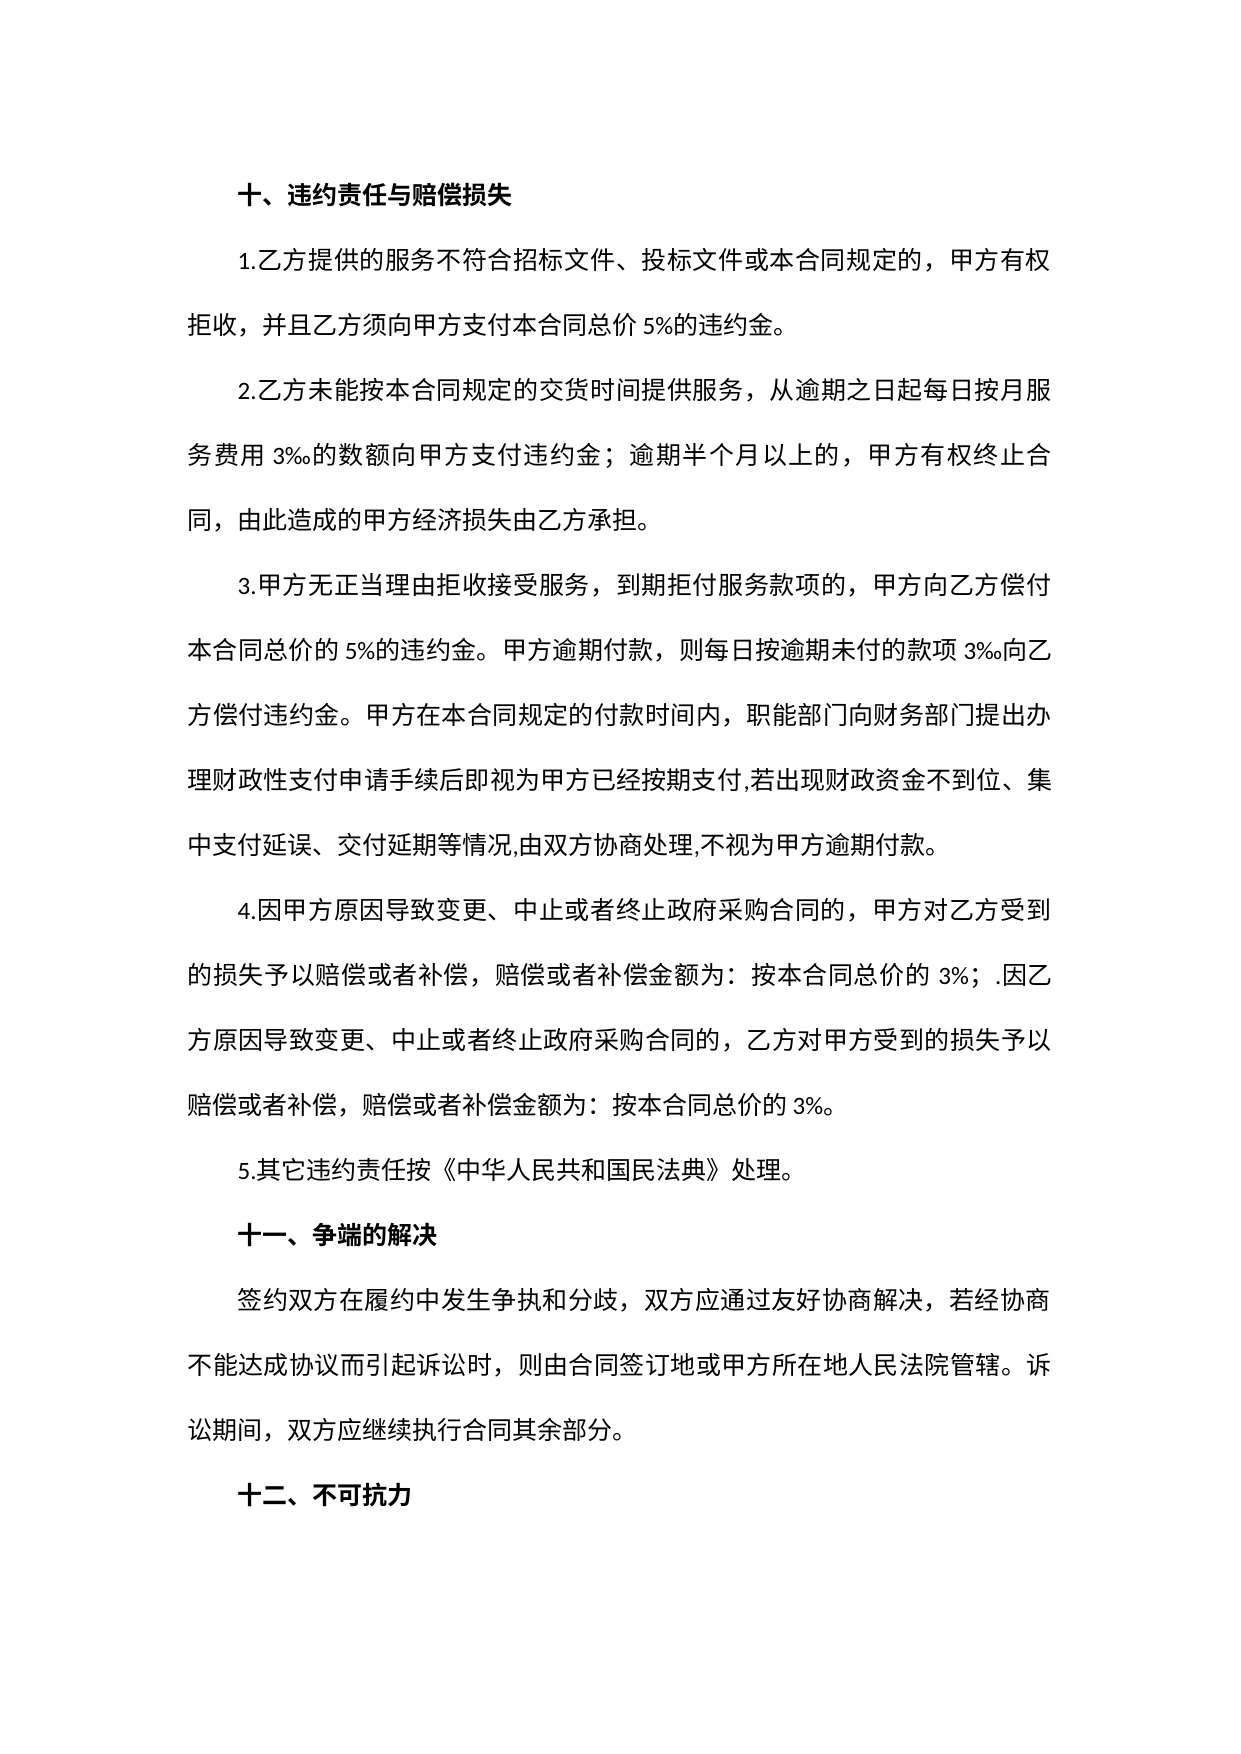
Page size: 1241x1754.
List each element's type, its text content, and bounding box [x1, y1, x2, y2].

text 十二、不可抗力 [187, 1462, 1053, 1527]
text 3.甲方无正当理由拒收接受服务，到期拒付服务款项的，甲方向乙方偿付本合同总价的5%的违约金。甲方逾期付款，则每日按逾期未付的款项3‰向乙方偿付违约金。甲方在本合同规定的付款时间内，职能部门向财务部门提出办理财政性支付申请手续后即视为甲方已经按期支付,若出现财政资金不到位、集中支付延误、交付延期等情况,由双方协商处理,不视为甲方逾期付款。 [187, 552, 1053, 877]
text 1.乙方提供的服务不符合招标文件、投标文件或本合同规定的，甲方有权拒收，并且乙方须向甲方支付本合同总价5%的违约金。 [187, 227, 1053, 357]
text 十、违约责任与赔偿损失 [187, 162, 1053, 227]
text 4.因甲方原因导致变更、中止或者终止政府采购合同的，甲方对乙方受到的损失予以赔偿或者补偿，赔偿或者补偿金额为：按本合同总价的3%；.因乙方原因导致变更、中止或者终止政府采购合同的，乙方对甲方受到的损失予以赔偿或者补偿，赔偿或者补偿金额为：按本合同总价的3%。 [187, 877, 1053, 1137]
text 十一、争端的解决 [187, 1202, 1053, 1267]
text 5.其它违约责任按《中华人民共和国民法典》处理。 [187, 1137, 1053, 1202]
text 签约双方在履约中发生争执和分歧，双方应通过友好协商解决，若经协商不能达成协议而引起诉讼时，则由合同签订地或甲方所在地人民法院管辖。诉讼期间，双方应继续执行合同其余部分。 [187, 1267, 1053, 1462]
text 2.乙方未能按本合同规定的交货时间提供服务，从逾期之日起每日按月服务费用3‰的数额向甲方支付违约金；逾期半个月以上的，甲方有权终止合同，由此造成的甲方经济损失由乙方承担。 [187, 357, 1053, 552]
